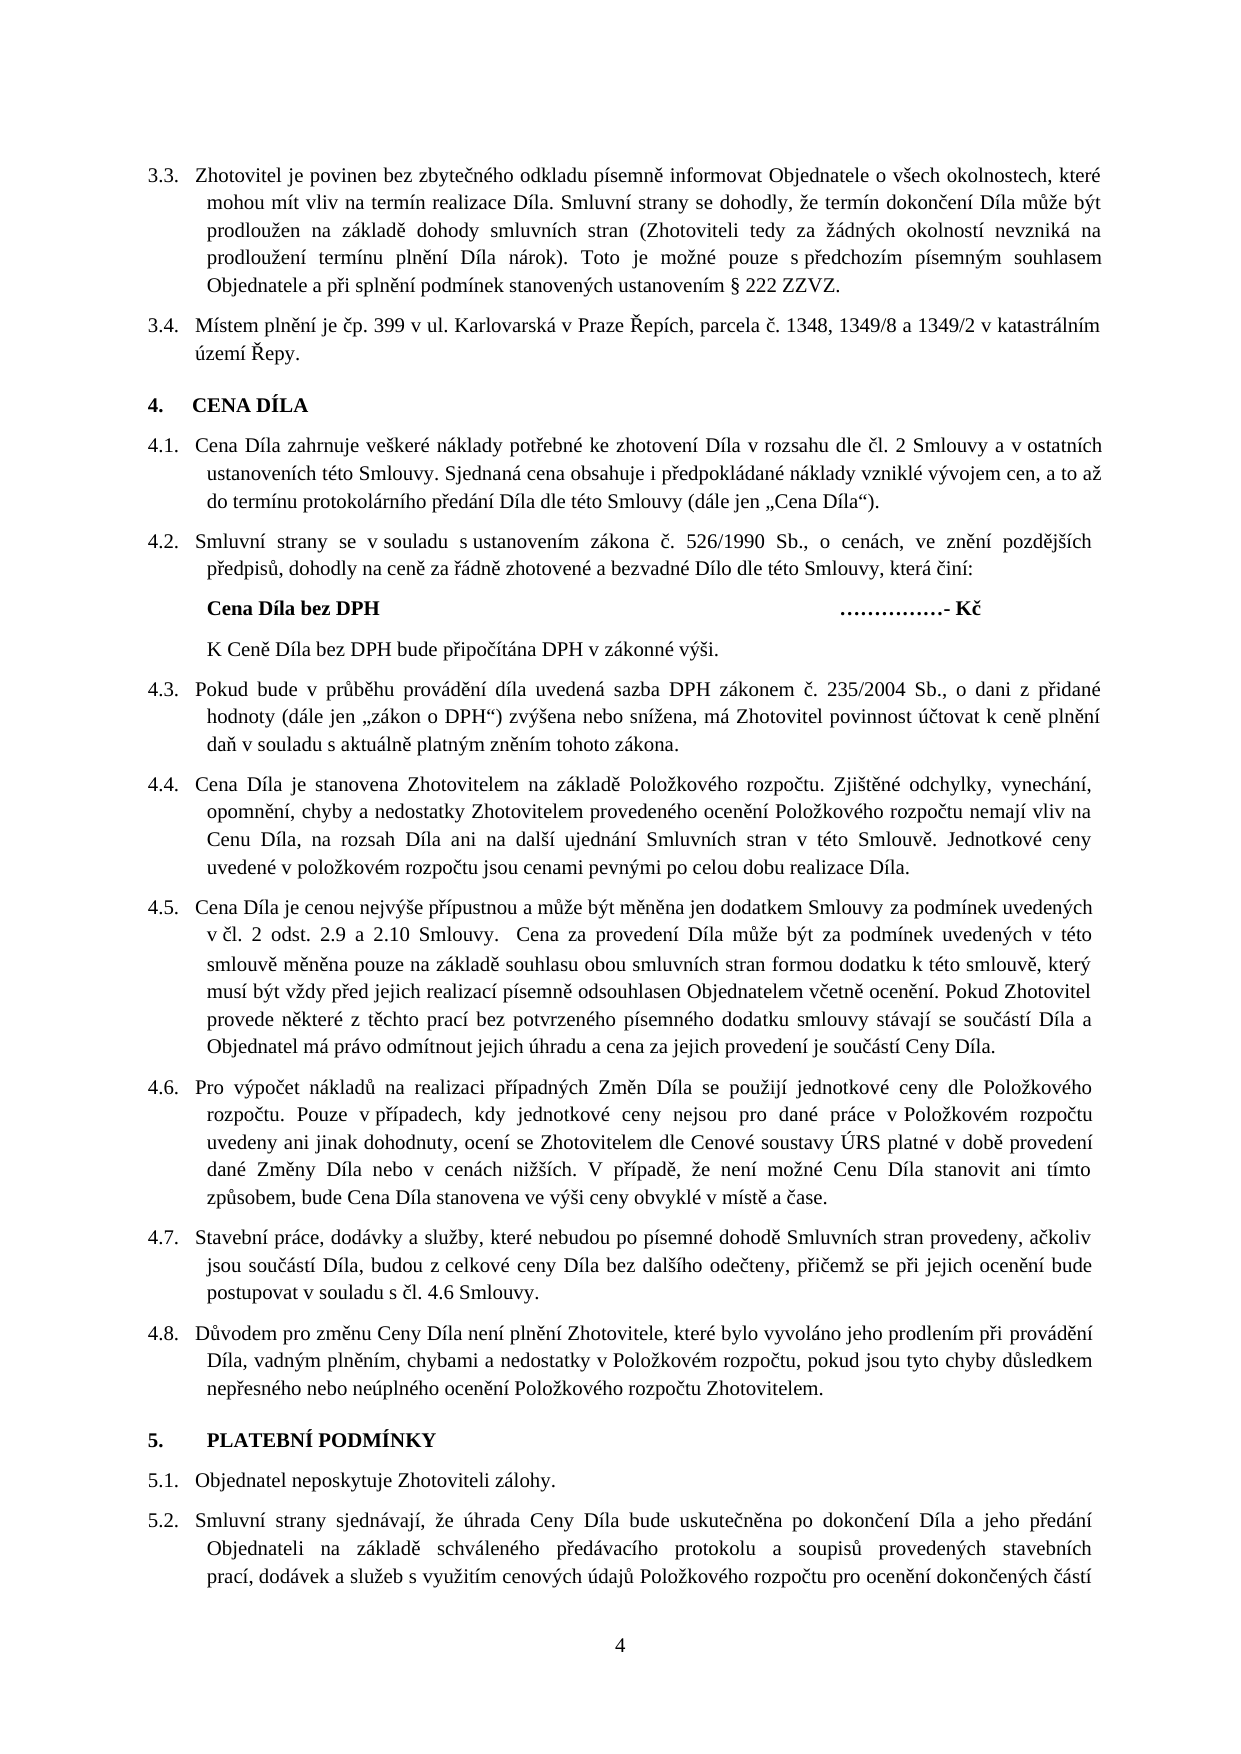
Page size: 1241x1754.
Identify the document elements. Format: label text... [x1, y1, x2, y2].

list Důvodem pro změnu Ceny Díla není plnění Zhotovitele, které bylo vyvoláno jeho prodlením při provádění Díla, vadným plněním, chybami a nedostatky v Položkovém rozpočtu, pokud jsou tyto chyby důsledkem nepřesného nebo neúplného ocenění Položkového rozpočtu Zhotovitelem. [148, 1320, 1093, 1400]
list CENA DÍLA [148, 393, 1093, 417]
list PLATEBNÍ PODMÍNKY [148, 1428, 1093, 1452]
list Smluvní strany se v souladu s ustanovením zákona č. 526/1990 Sb., o cenách, ve znění pozdějších předpisů, dohodly na ceně za řádně zhotovené a bezvadné Dílo dle této Smlouvy, která činí: [148, 529, 1093, 580]
list Cena Díla je cenou nejvýše přípustnou a může být měněna jen dodatkem Smlouvy za podmínek uvedených v čl. 2 odst. 2.9 a 2.10 Smlouvy. Cena za provedení Díla může být za podmínek uvedených v této smlouvě měněna pouze na základě souhlasu obou smluvních stran formou dodatku k této smlouvě, který musí být vždy před jejich realizací písemně odsouhlasen Objednatelem včetně ocenění. Pokud Zhotovitel provede některé z těchto prací bez potvrzeného písemného dodatku smlouvy stávají se součástí Díla a Objednatel má právo odmítnout jejich úhradu a cena za jejich provedení je součástí Ceny Díla. [148, 895, 1093, 1058]
list Stavební práce, dodávky a služby, které nebudou po písemné dohodě Smluvních stran provedeny, ačkoliv jsou součástí Díla, budou z celkové ceny Díla bez dalšího odečteny, přičemž se při jejich ocenění bude postupovat v souladu s čl. 4.6 Smlouvy. [148, 1225, 1093, 1304]
list Cena Díla zahrnuje veškeré náklady potřebné ke zhotovení Díla v rozsahu dle čl. 2 Smlouvy a v ostatních ustanoveních této Smlouvy. Sjednaná cena obsahuje i předpokládané náklady vzniklé vývojem cen, a to až do termínu protokolárního předání Díla dle této Smlouvy (dále jen „Cena Díla“). [148, 433, 1102, 513]
text Cena Díla bez DPH ……………- Kč [207, 596, 1088, 620]
list Objednatel neposkytuje Zhotoviteli zálohy. [148, 1468, 1093, 1492]
list Cena Díla je stanovena Zhotovitelem na základě Položkového rozpočtu. Zjištěné odchylky, vynechání, opomnění, chyby a nedostatky Zhotovitelem provedeného ocenění Položkového rozpočtu nemají vliv na Cenu Díla, na rozsah Díla ani na další ujednání Smluvních stran v této Smlouvě. Jednotkové ceny uvedené v položkovém rozpočtu jsou cenami pevnými po celou dobu realizace Díla. [148, 772, 1093, 879]
list Místem plnění je čp. 399 v ul. Karlovarská v Praze Řepích, parcela č. 1348, 1349/8 a 1349/2 v katastrálním území Řepy. [148, 313, 1102, 365]
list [148, 1508, 1093, 1588]
list Zhotovitel je povinen bez zbytečného odkladu písemně informovat Objednatele o všech okolnostech, které mohou mít vliv na termín realizace Díla. Smluvní strany se dohodly, že termín dokončení Díla může být prodloužen na základě dohody smluvních stran (Zhotoviteli tedy za žádných okolností nevzniká na prodloužení termínu plnění Díla nárok). Toto je možné pouze s předchozím písemným souhlasem Objednatele a při splnění podmínek stanovených ustanovením § 222 ZZVZ. [148, 162, 1102, 297]
list Pokud bude v průběhu provádění díla uvedená sazba DPH zákonem č. 235/2004 Sb., o dani z přidané hodnoty (dále jen „zákon o DPH“) zvýšena nebo snížena, má Zhotovitel povinnost účtovat k ceně plnění daň v souladu s aktuálně platným zněním tohoto zákona. [148, 677, 1102, 756]
text K Ceně Díla bez DPH bude připočítána DPH v zákonné výši. [207, 636, 1102, 661]
list Pro výpočet nákladů na realizaci případných Změn Díla se použijí jednotkové ceny dle Položkového rozpočtu. Pouze v případech, kdy jednotkové ceny nejsou pro dané práce v Položkovém rozpočtu uvedeny ani jinak dohodnuty, ocení se Zhotovitelem dle Cenové soustavy ÚRS platné v době provedení dané Změny Díla nebo v cenách nižších. V případě, že není možné Cenu Díla stanovit ani tímto způsobem, bude Cena Díla stanovena ve výši ceny obvyklé v místě a čase. [148, 1074, 1093, 1209]
